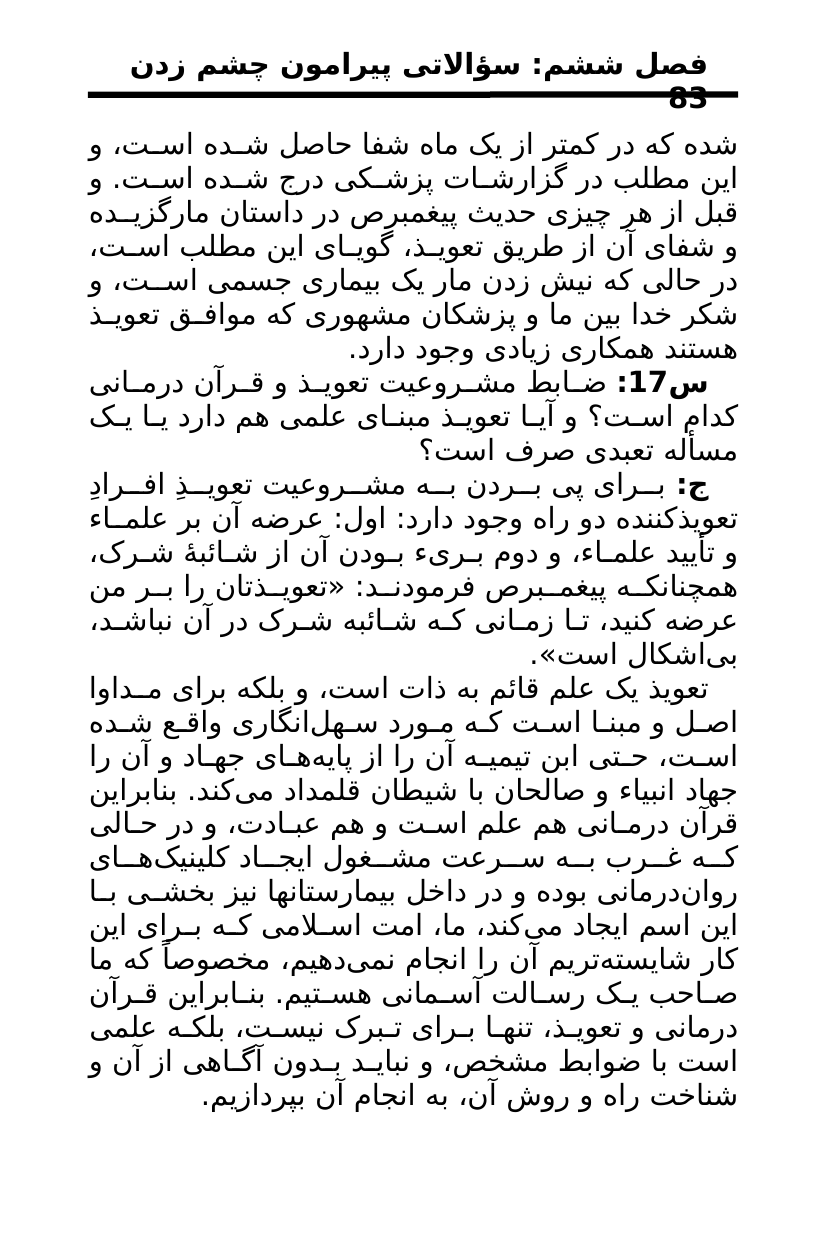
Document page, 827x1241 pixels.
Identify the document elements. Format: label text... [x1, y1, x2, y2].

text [89, 128, 738, 365]
text تعویذ یک علم قائم به ذات است، و بلکه برای مداوا اصل و مبنا است که مورد سهل‌انگاری واقع شده است، حتی ابن تیمیه آن را از پایه‌های جهاد و آن را جهاد انبیاء و صالحان با شیطان قلمداد می‌کند. بنابراین قرآن درمانی هم علم است و هم عبادت، و در حالی که غرب به سرعت مشغول ایجاد کلینیک‌های روان‌درمانی بوده و در داخل بیمارستانها نیز بخشی با این اسم ایجاد می‌کند، ما، امت اسلامی که برای این کار شایسته‌تریم آن را انجام نمی‌دهیم، مخصوصاً که ما صاحب یک رسالت آسمانی هستیم. بنابراین قرآن درمانی و تعویذ، تنها برای تبرک نیست، بلکه علمی است با ضوابط مشخص، و نباید بدون آگاهی از آن و شناخت راه و روش آن، به انجام آن بپردازیم. [89, 671, 738, 1112]
text ج: برای پی بردن به مشروعیت تعویذِ افرادِ تعویذکننده دو راه وجود دارد: اول: عرضه آن بر علماء و تأیید علماء، و دوم بریء بودن آن از شائبۀ شرک، همچنانکه پیغمبرص فرمودند: «تعویذتان را بر من عرضه کنید، تا زمانی که شائبه شرک در آن نباشد، بی‌اشکال است». [89, 467, 738, 671]
text س17: ضابط مشروعیت تعویذ و قرآن درمانی کدام است؟ و آیا تعویذ مبنای علمی هم دارد یا یک مسأله تعبدی صرف است؟ [89, 365, 738, 467]
